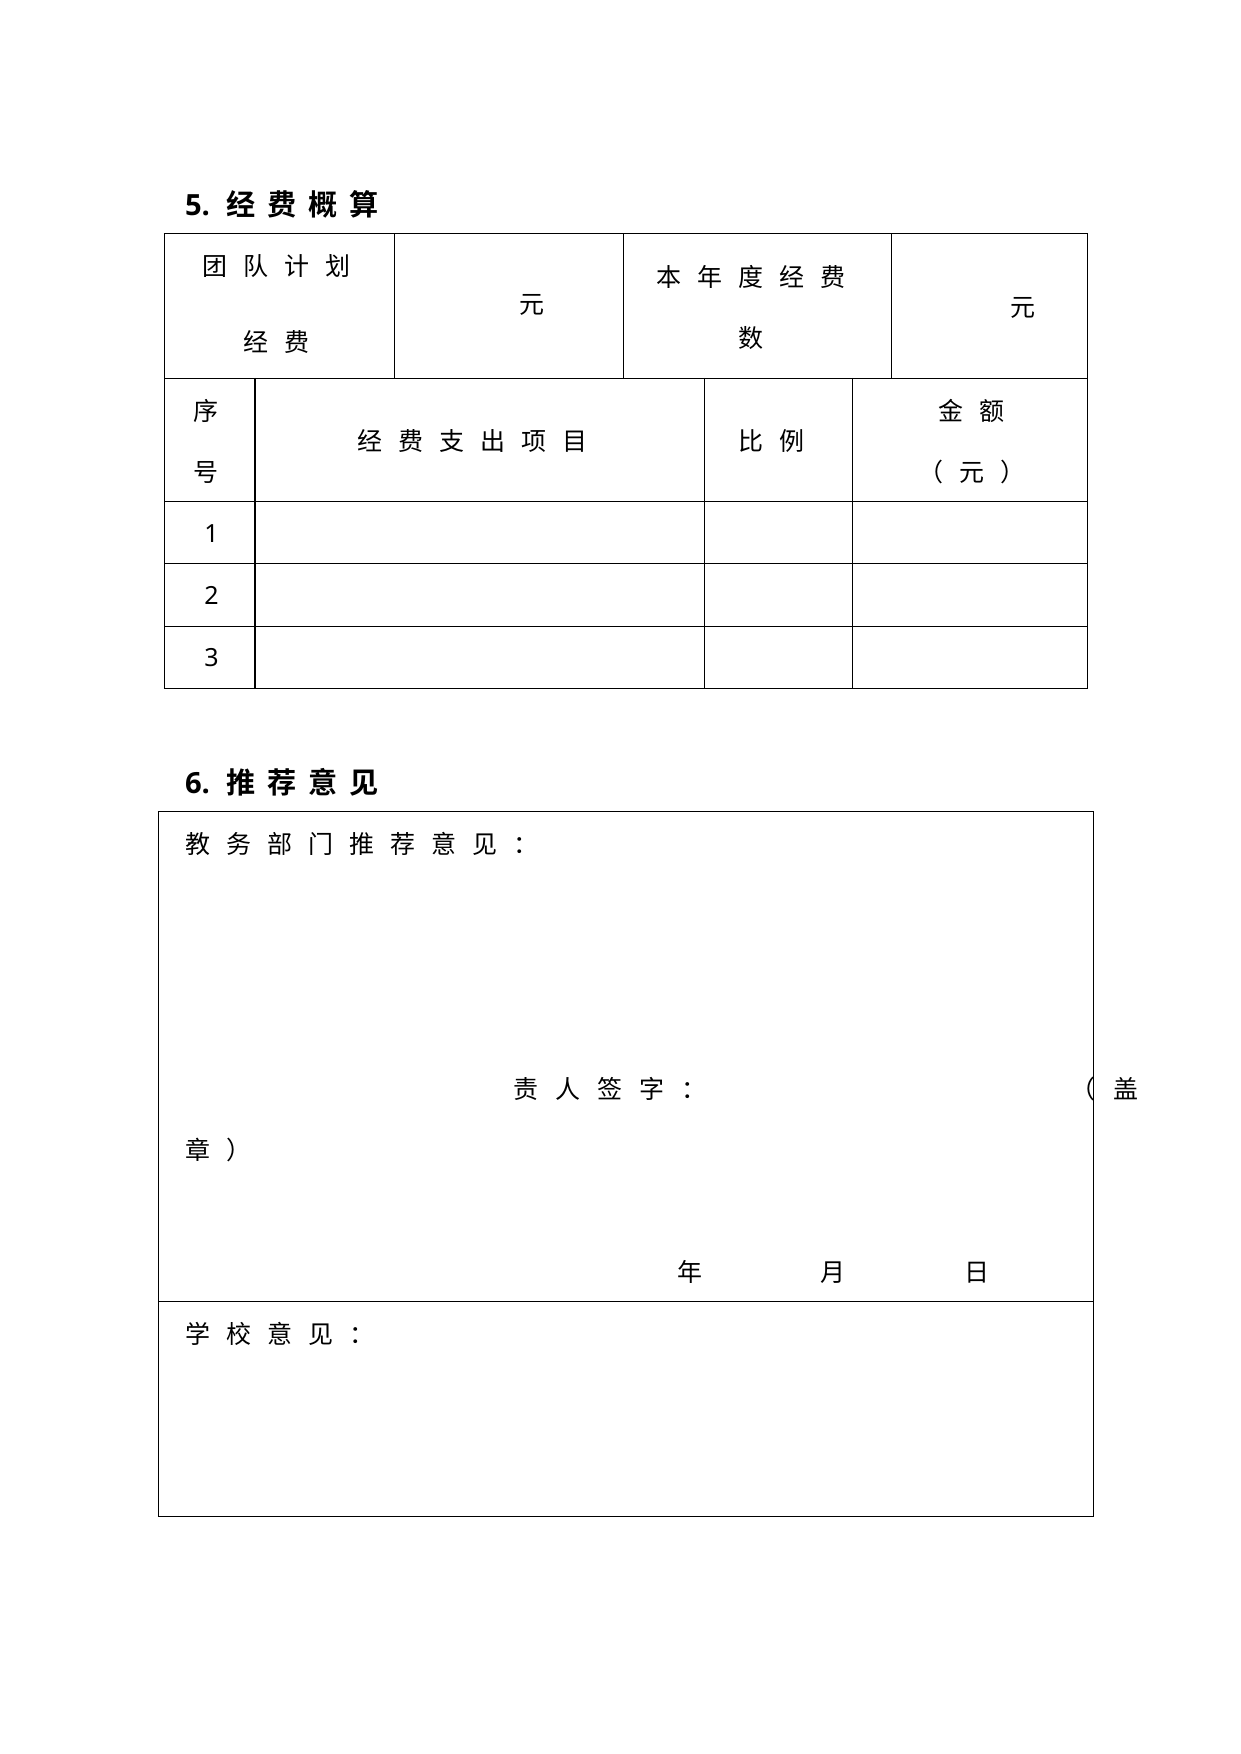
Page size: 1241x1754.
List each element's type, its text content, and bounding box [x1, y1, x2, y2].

table_cell 序号 [165, 379, 254, 501]
table_cell 经费支出项目 [256, 379, 704, 501]
table_header 团队计划经费 [165, 234, 394, 378]
table_cell [853, 502, 1087, 563]
table_cell 金额（元） [853, 379, 1087, 501]
table_cell [256, 564, 704, 626]
table_header 本年度经费数 [624, 234, 891, 378]
text 5.经费概算 [185, 172, 1067, 233]
table_cell [705, 502, 852, 563]
table_cell [853, 564, 1087, 626]
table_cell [159, 1302, 1093, 1516]
text 6.推荐意见 [185, 750, 1067, 811]
table_cell [853, 627, 1087, 688]
table_cell 3 [165, 627, 254, 688]
table_cell 比例 [705, 379, 852, 501]
table_header 元 [395, 234, 623, 378]
table_cell 2 [165, 564, 254, 626]
table_header 元 [892, 234, 1087, 378]
table_cell [705, 564, 852, 626]
table_header 教务部门推荐意见： 责人签字： （盖章） 年 月 日 [159, 812, 1093, 1301]
table_cell [256, 627, 704, 688]
table_cell [256, 502, 704, 563]
table_cell 1 [165, 502, 254, 563]
table_cell [705, 627, 852, 688]
